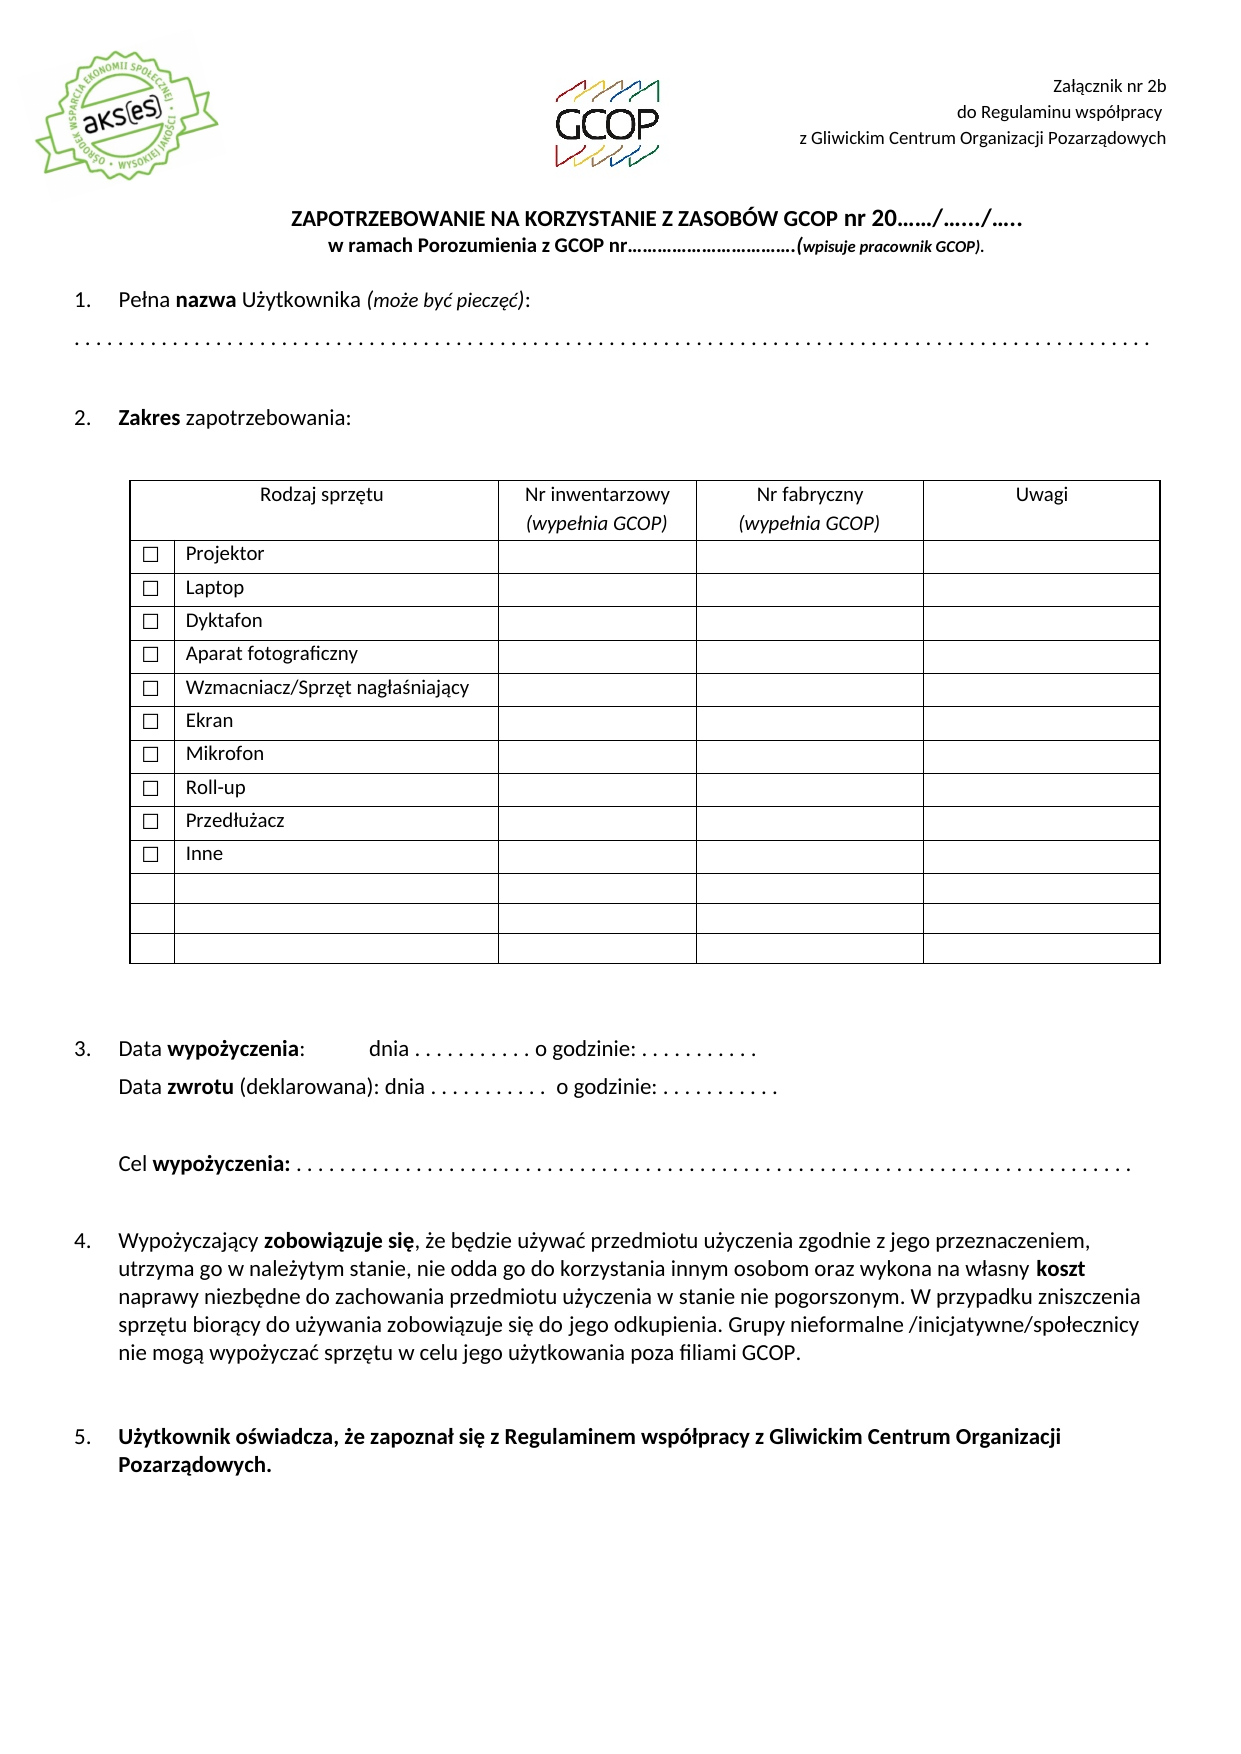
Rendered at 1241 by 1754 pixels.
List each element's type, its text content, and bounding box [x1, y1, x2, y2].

table_cell [499, 741, 696, 773]
table_cell Mikrofon [175, 741, 498, 773]
text Cel wypożyczenia: . . . . . . . . . . . . . . . . . . . . . . . . . . . . . . . . . . . . . . . . . . . . . . . . . . . . . . . . . . . . . . . . . . . . . . . . . . . . . [118, 1149, 1167, 1177]
table_cell [697, 541, 923, 573]
table_cell [697, 607, 923, 639]
table_cell [924, 641, 1159, 673]
table_cell [175, 904, 498, 933]
table_cell [697, 707, 923, 739]
table_header Uwagi [924, 481, 1159, 539]
list Zakres zapotrzebowania: [74, 403, 1167, 431]
table_cell [499, 674, 696, 706]
table_cell [131, 934, 174, 963]
table_header Nr inwentarzowy (wypełnia GCOP) [499, 481, 696, 539]
table_cell [697, 574, 923, 606]
table_cell [924, 841, 1159, 873]
table_cell Dyktafon [175, 607, 498, 639]
table_cell [924, 674, 1159, 706]
table_cell [697, 674, 923, 706]
list Wypożyczający zobowiązuje się, że będzie używać przedmiotu użyczenia zgodnie z jego przeznaczeniem, utrzyma go w należytym stanie, nie odda go do korzystania innym osobom oraz wykona na własny koszt naprawy niezbędne do zachowania przedmiotu użyczenia w stanie nie pogorszonym. W przypadku zniszczenia sprzętu biorący do używania zobowiązuje się do jego odkupienia. Grupy nieformalne /inicjatywne/społecznicy nie mogą wypożyczać sprzętu w celu jego użytkowania poza filiami GCOP. [74, 1226, 1167, 1366]
table_cell [924, 807, 1159, 839]
table_cell [924, 774, 1159, 806]
list Użytkownik oświadcza, że zapoznał się z Regulaminem współpracy z Gliwickim Centrum Organizacji Pozarządowych. [74, 1422, 1167, 1478]
table_cell [697, 841, 923, 873]
table_cell Wzmacniacz/Sprzęt nagłaśniający [175, 674, 498, 706]
table_cell [924, 574, 1159, 606]
table_cell [131, 904, 174, 933]
picture [17, 29, 226, 202]
table_cell [499, 641, 696, 673]
table_cell [175, 874, 498, 903]
table_cell [499, 607, 696, 639]
table_cell Aparat fotograficzny [175, 641, 498, 673]
table_cell [924, 707, 1159, 739]
table_cell Przedłużacz [175, 807, 498, 839]
picture [526, 49, 688, 197]
table_header Rodzaj sprzętu [131, 481, 498, 539]
table_cell [499, 934, 696, 963]
text ZAPOTRZEBOWANIE NA KORZYSTANIE Z ZASOBÓW GCOP nr 20……/….../….. [74, 202, 1167, 233]
table_cell [924, 934, 1159, 963]
table_cell Projektor [175, 541, 498, 573]
list Pełna nazwa Użytkownika (może być pieczęć): [74, 285, 1167, 313]
table_cell [697, 904, 923, 933]
table_cell [499, 574, 696, 606]
list Data wypożyczenia: dnia . . . . . . . . . . . o godzinie: . . . . . . . . . . . [74, 1034, 1167, 1062]
table_header Nr fabryczny (wypełnia GCOP) [697, 481, 923, 539]
table_cell [499, 541, 696, 573]
text Data zwrotu (deklarowana): dnia . . . . . . . . . . . o godzinie: . . . . . . . . . . . [118, 1072, 1167, 1100]
table_cell Inne [175, 841, 498, 873]
table_cell [131, 841, 174, 873]
table_cell [499, 904, 696, 933]
table_cell [924, 874, 1159, 903]
table_cell [499, 874, 696, 903]
table_cell Laptop [175, 574, 498, 606]
table_cell [924, 904, 1159, 933]
table_cell Ekran [175, 707, 498, 739]
table_cell [175, 934, 498, 963]
text w ramach Porozumienia z GCOP nr…………………………….(wpisuje pracownik GCOP). [74, 233, 1167, 258]
table_cell [924, 607, 1159, 639]
table_cell [499, 807, 696, 839]
table_cell [697, 641, 923, 673]
table_cell Roll-up [175, 774, 498, 806]
table_cell [697, 874, 923, 903]
text . . . . . . . . . . . . . . . . . . . . . . . . . . . . . . . . . . . . . . . . . . . . . . . . . . . . . . . . . . . . . . . . . . . . . . . . . . . . . . . . . . . . . . . . . . . . . . . . . . . [74, 323, 1167, 352]
table_cell [697, 934, 923, 963]
table_cell [697, 774, 923, 806]
table_cell [697, 807, 923, 839]
table_cell [697, 741, 923, 773]
table_cell [131, 874, 174, 903]
table_cell [924, 741, 1159, 773]
table_cell [499, 774, 696, 806]
table_cell [499, 707, 696, 739]
table_cell [924, 541, 1159, 573]
table_cell [499, 841, 696, 873]
